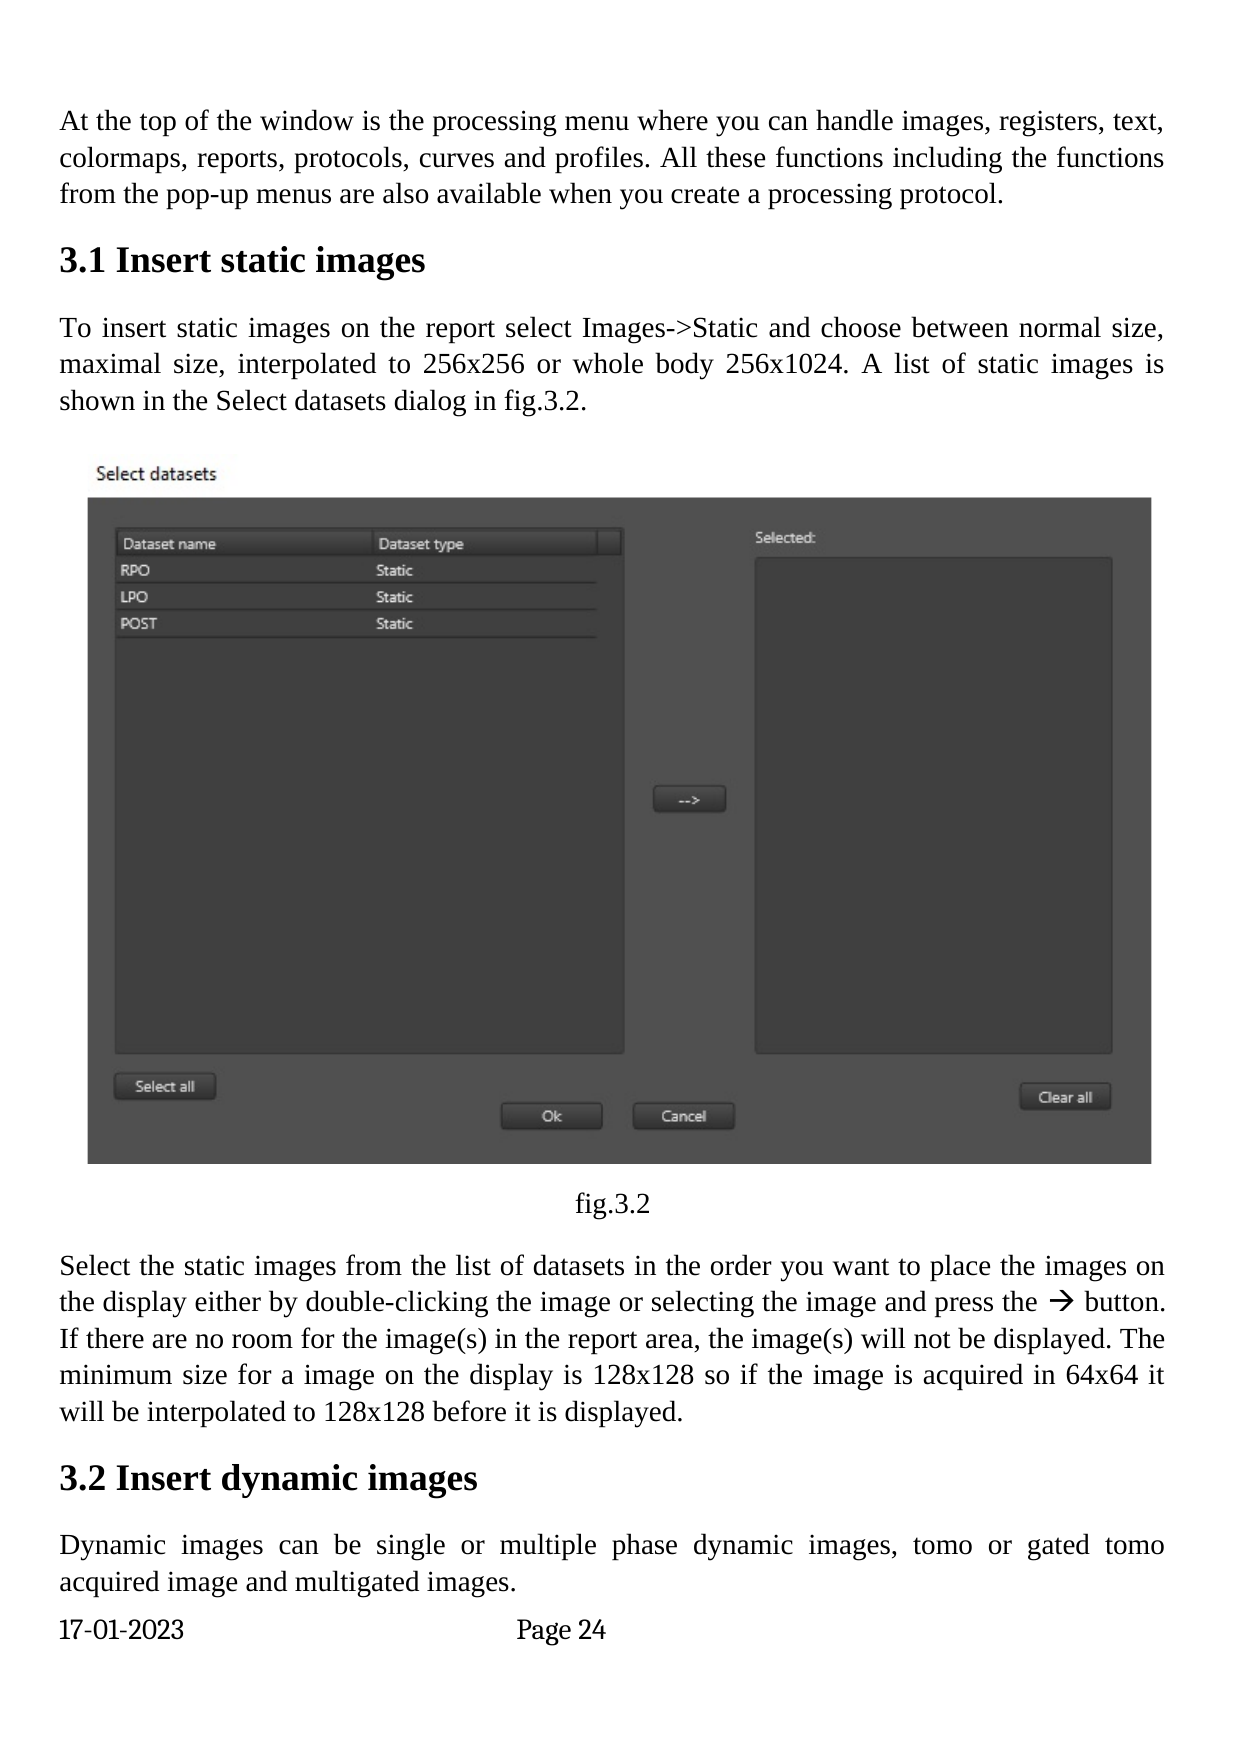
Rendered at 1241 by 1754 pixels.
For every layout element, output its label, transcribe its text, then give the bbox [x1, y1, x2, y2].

subtitle 3.1 Insert static images [59, 238, 1166, 281]
text At the top of the window is the processing menu where you can handle images, registers, text, colormaps, reports, protocols, curves and profiles. All these functions including the functions from the pop-up menus are also available when you create a processing protocol. [59, 103, 1166, 210]
picture [87, 454, 1152, 1164]
subtitle 3.2 Insert dynamic images [59, 1455, 1166, 1498]
text Dynamic images can be single or multiple phase dynamic images, tomo or gated tomo acquired image and multigated images. [59, 1527, 1166, 1597]
text Select the static images from the list of datasets in the order you want to place the images on the display either by double-clicking the image or selecting the image and press the button. If there are no room for the image(s) in the report area, the image(s) will not be displayed. The minimum size for a image on the display is 128x128 so if the image is acquired in 64x64 it will be interpolated to 128x128 before it is displayed. [59, 1248, 1166, 1427]
text To insert static images on the report select Images->Static and choose between normal size, maximal size, interpolated to 256x256 or whole body 256x1024. A list of static images is shown in the Select datasets dialog in fig.3.2. [59, 310, 1166, 416]
